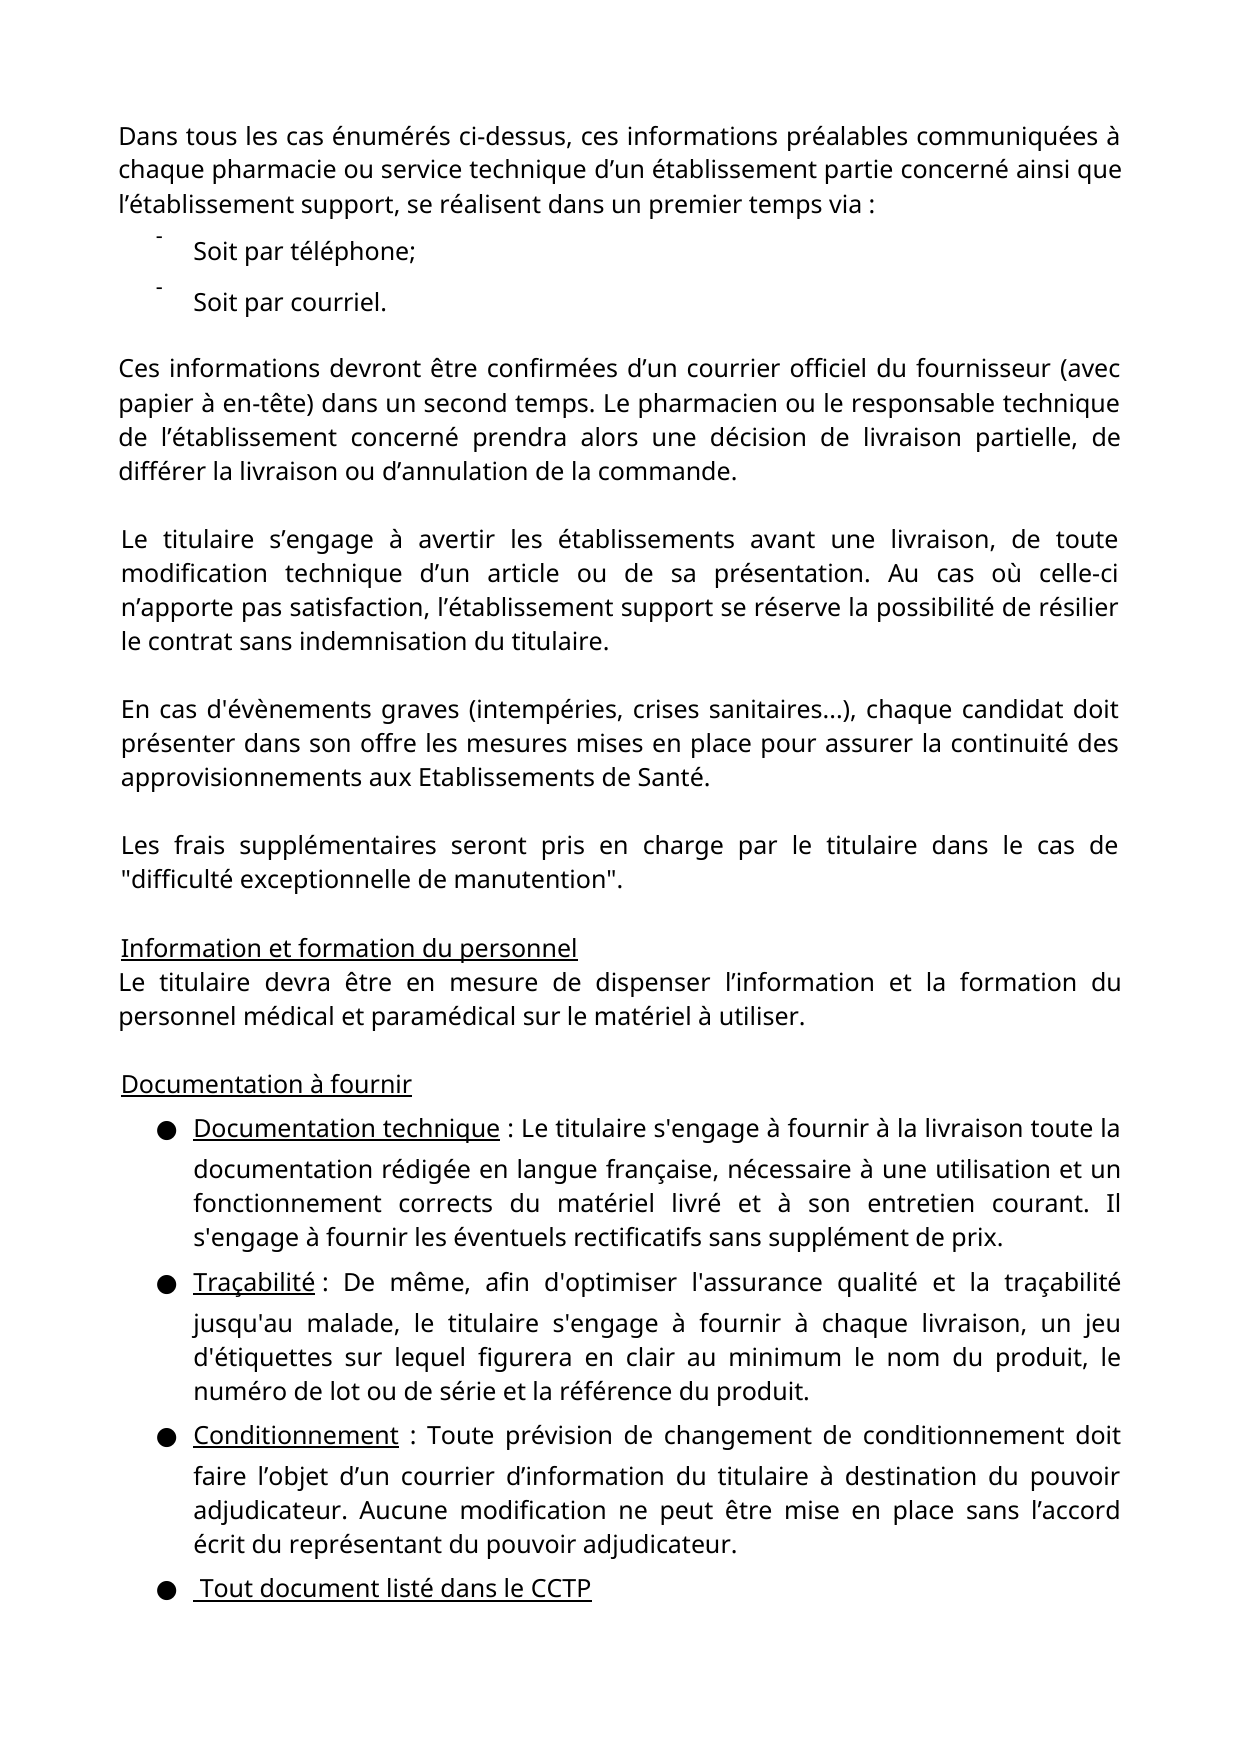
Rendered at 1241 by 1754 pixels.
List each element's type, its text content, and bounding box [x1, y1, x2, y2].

text Information et formation du personnel [121, 930, 1120, 964]
list Documentation technique : Le titulaire s'engage à fournir à la livraison toute la documentation rédigée en langue française, nécessaire à une utilisation et un fonctionnement corrects du matériel livré et à son entretien courant. Il s'engage à fournir les éventuels rectificatifs sans supplément de prix. [156, 1101, 1122, 1254]
list Traçabilité : De même, afin d'optimiser l'assurance qualité et la traçabilité jusqu'au malade, le titulaire s'engage à fournir à chaque livraison, un jeu d'étiquettes sur lequel figurera en clair au minimum le nom du produit, le numéro de lot ou de série et la référence du produit. [156, 1254, 1122, 1407]
list Conditionnement : Toute prévision de changement de conditionnement doit faire l’objet d’un courrier d’information du titulaire à destination du pouvoir adjudicateur. Aucune modification ne peut être mise en place sans l’accord écrit du représentant du pouvoir adjudicateur. [156, 1407, 1122, 1561]
text En cas d'évènements graves (intempéries, crises sanitaires...), chaque candidat doit présenter dans son offre les mesures mises en place pour assurer la continuité des approvisionnements aux Etablissements de Santé. [121, 692, 1120, 794]
list Soit par téléphone; [156, 220, 1122, 271]
text Le titulaire devra être en mesure de dispenser l’information et la formation du personnel médical et paramédical sur le matériel à utiliser. [118, 964, 1122, 1032]
text Dans tous les cas énumérés ci-dessus, ces informations préalables communiquées à chaque pharmacie ou service technique d’un établissement partie concerné ainsi que l’établissement support, se réalisent dans un premier temps via : [118, 118, 1122, 220]
list Tout document listé dans le CCTP [156, 1561, 1122, 1612]
text Ces informations devront être confirmées d’un courrier officiel du fournisseur (avec papier à en-tête) dans un second temps. Le pharmacien ou le responsable technique de l’établissement concerné prendra alors une décision de livraison partielle, de différer la livraison ou d’annulation de la commande. [118, 351, 1122, 487]
list Soit par courriel. [156, 271, 1122, 322]
text Les frais supplémentaires seront pris en charge par le titulaire dans le cas de "difficulté exceptionnelle de manutention". [121, 828, 1120, 896]
text Documentation à fournir [121, 1066, 1120, 1101]
text Le titulaire s’engage à avertir les établissements avant une livraison, de toute modification technique d’un article ou de sa présentation. Au cas où celle-ci n’apporte pas satisfaction, l’établissement support se réserve la possibilité de résilier le contrat sans indemnisation du titulaire. [121, 521, 1120, 658]
